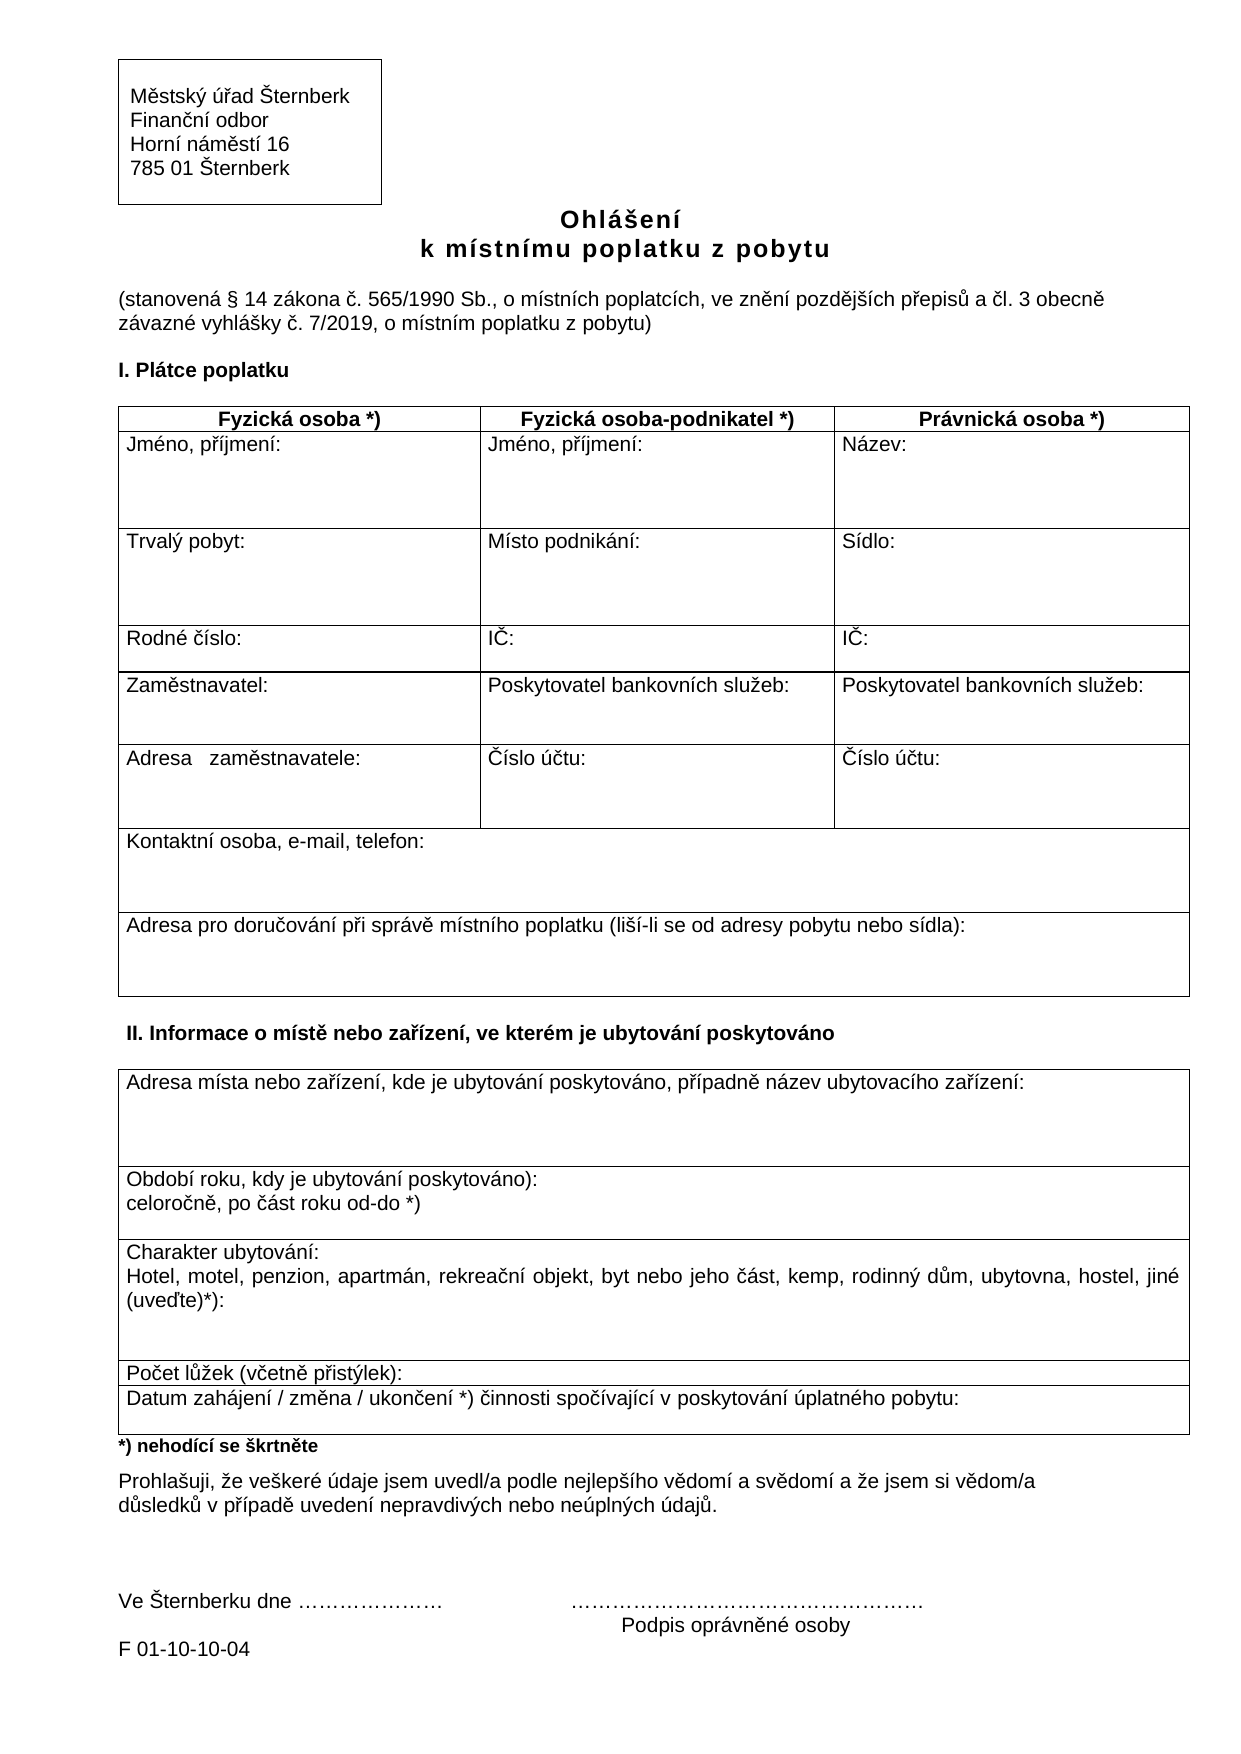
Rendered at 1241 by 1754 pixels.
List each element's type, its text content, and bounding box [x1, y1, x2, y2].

text (stanovená § 14 zákona č. 565/1990 Sb., o místních poplatcích, ve znění pozdějších přepisů a čl. 3 obecně závazné vyhlášky č. 7/2019, o místním poplatku z pobytu) [118, 286, 1122, 334]
table_cell Období roku, kdy je ubytování poskytováno): celoročně, po část roku od-do *) [119, 1167, 1189, 1239]
table_cell Poskytovatel bankovních služeb: [481, 673, 834, 744]
text F 01-10-10-04 [118, 1636, 1122, 1660]
table_header Městský úřad Šternberk Finanční odbor Horní náměstí 16 785 01 Šternberk [119, 60, 381, 204]
table_header Fyzická osoba-podnikatel *) [481, 407, 834, 431]
table_cell IČ: [481, 626, 834, 671]
table_cell II. Informace o místě nebo zařízení, ve kterém je ubytování poskytováno [119, 997, 1189, 1069]
text Podpis oprávněné osoby [118, 1612, 1122, 1636]
table_cell Datum zahájení / změna / ukončení *) činnosti spočívající v poskytování úplatného pobytu: [119, 1386, 1189, 1434]
table_cell Počet lůžek (včetně přistýlek): [119, 1361, 1189, 1385]
table_cell Charakter ubytování: Hotel, motel, penzion, apartmán, rekreační objekt, byt nebo jeho část, kemp, rodinný dům, ubytovna, hostel, jiné (uveďte)*): [119, 1240, 1189, 1360]
table_cell Jméno, příjmení: [481, 432, 834, 528]
table_cell Kontaktní osoba, e-mail, telefon: [119, 829, 1189, 912]
table_cell Rodné číslo: [119, 626, 480, 671]
text I. Plátce poplatku [118, 358, 1122, 382]
table_cell Sídlo: [835, 529, 1189, 625]
subtitle Ohlášení [118, 205, 1122, 234]
table_header Právnická osoba *) [835, 407, 1189, 431]
table_cell Číslo účtu: [481, 745, 834, 828]
text Ve Šternberku dne ………………… …………………………………………… [118, 1588, 1122, 1612]
table_cell Poskytovatel bankovních služeb: [835, 673, 1189, 744]
text Prohlašuji, že veškeré údaje jsem uvedl/a podle nejlepšího vědomí a svědomí a že jsem si vědom/a důsledků v případě uvedení nepravdivých nebo neúplných údajů. [118, 1469, 1122, 1517]
table_cell Číslo účtu: [835, 745, 1189, 828]
table_cell Adresa pro doručování při správě místního poplatku (liší-li se od adresy pobytu nebo sídla): [119, 913, 1189, 996]
table_cell Zaměstnavatel: [119, 673, 480, 744]
table_header Fyzická osoba *) [119, 407, 480, 431]
table_cell Místo podnikání: [481, 529, 834, 625]
table_cell Název: [835, 432, 1189, 528]
table_cell Adresa místa nebo zařízení, kde je ubytování poskytováno, případně název ubytovacího zařízení: [119, 1070, 1189, 1166]
table_cell Trvalý pobyt: [119, 529, 480, 625]
table_cell Adresa zaměstnavatele: [119, 745, 480, 828]
subtitle k místnímu poplatku z pobytu [118, 234, 1122, 262]
text *) nehodící se škrtněte [118, 1435, 1122, 1456]
table_cell Jméno, příjmení: [119, 432, 480, 528]
table_cell IČ: [835, 626, 1189, 671]
